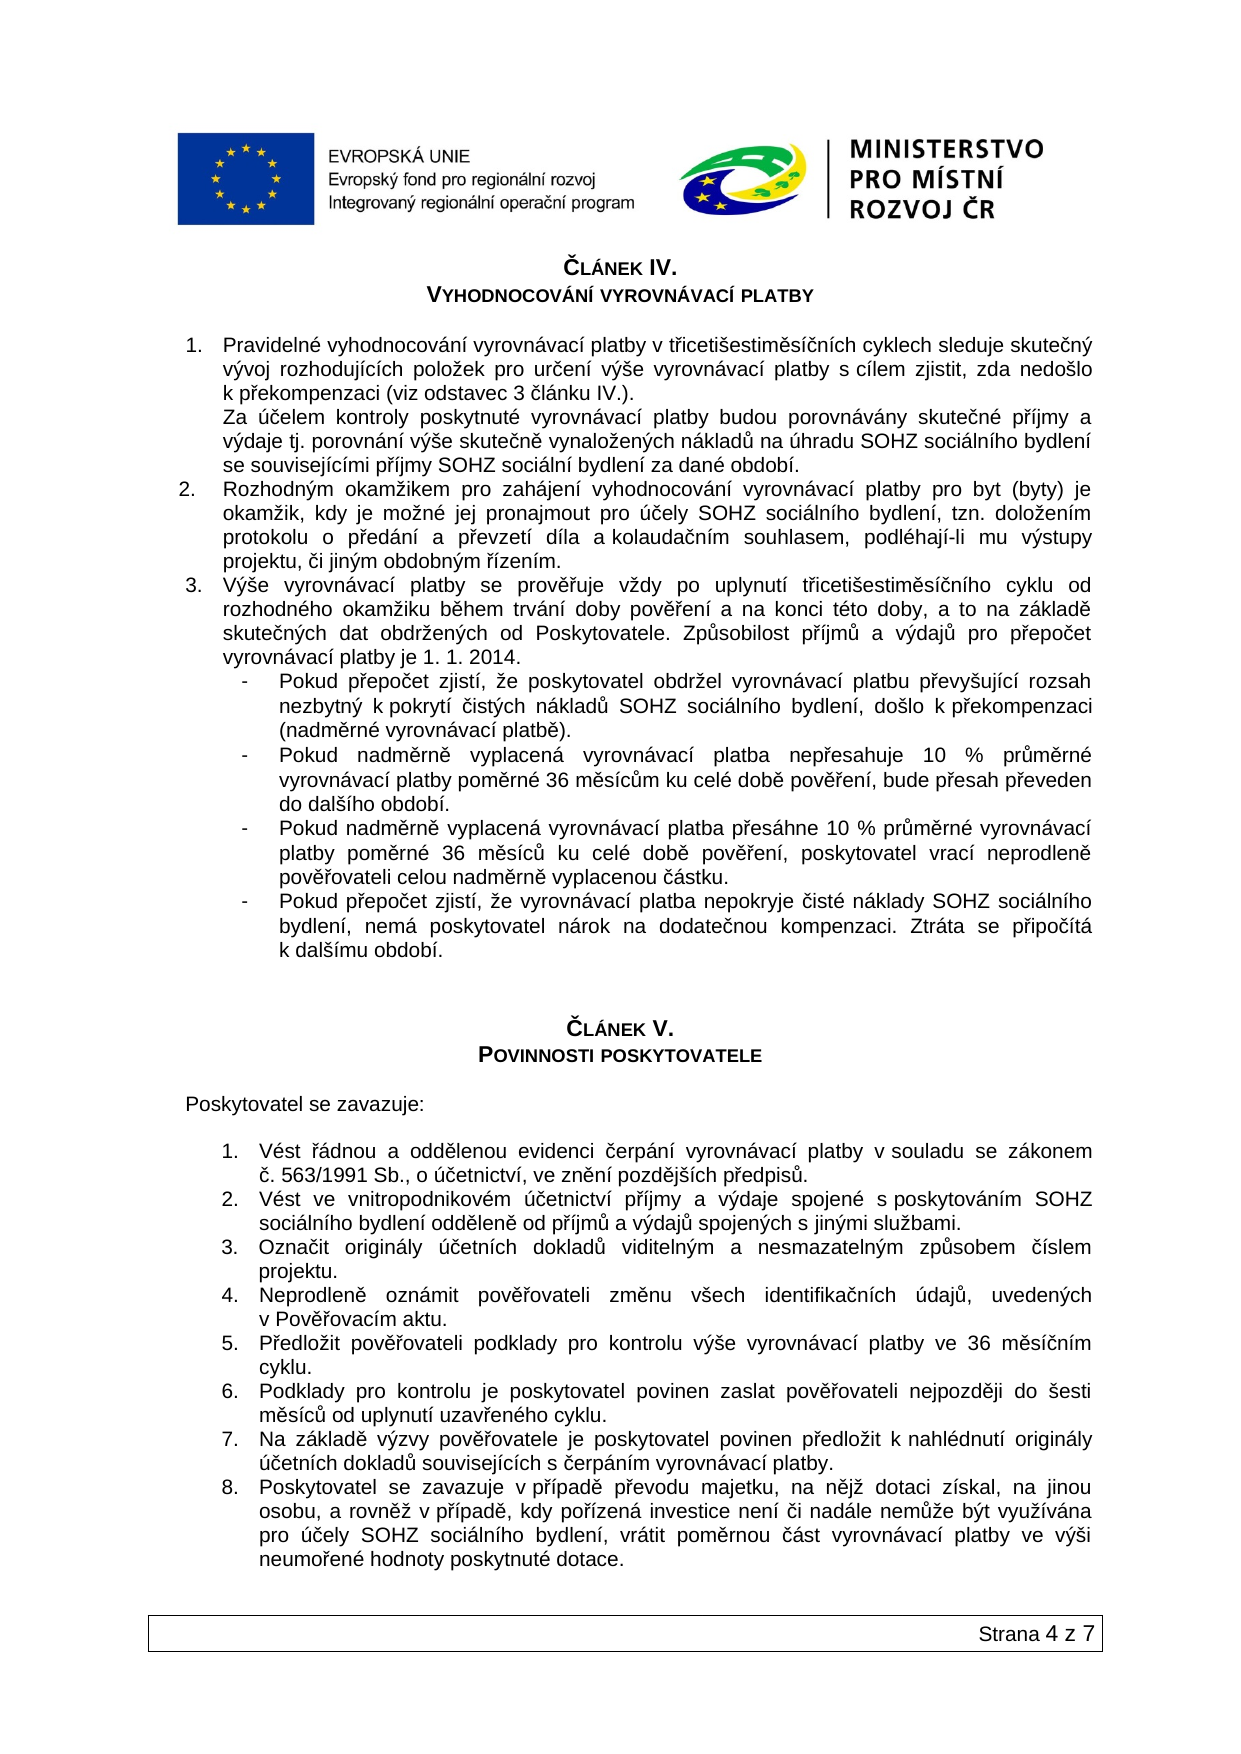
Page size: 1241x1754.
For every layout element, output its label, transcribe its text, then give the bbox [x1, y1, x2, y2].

list Podklady pro kontrolu je poskytovatel povinen zaslat pověřovateli nejpozději do šesti měsíců od uplynutí uzavřeného cyklu. [221, 1379, 1093, 1427]
list Označit originály účetních dokladů viditelným a nesmazatelným způsobem číslem projektu. [221, 1235, 1093, 1283]
list Vést řádnou a oddělenou evidenci čerpání vyrovnávací platby v souladu se zákonem č. 563/1991 Sb., o účetnictví, ve znění pozdějších předpisů. [221, 1139, 1093, 1187]
list Na základě výzvy pověřovatele je poskytovatel povinen předložit k nahlédnutí originály účetních dokladů souvisejících s čerpáním vyrovnávací platby. [221, 1427, 1093, 1475]
list Neprodleně oznámit pověřovateli změnu všech identifikačních údajů, uvedených v Pověřovacím aktu. [221, 1283, 1093, 1331]
text Za účelem kontroly poskytnuté vyrovnávací platby budou porovnávány skutečné příjmy a výdaje tj. porovnání výše skutečně vynaložených nákladů na úhradu SOHZ sociálního bydlení se souvisejícími příjmy SOHZ sociální bydlení za dané období. [223, 405, 1093, 477]
list Rozhodným okamžikem pro zahájení vyhodnocování vyrovnávací platby pro byt (byty) je okamžik, kdy je možné jej pronajmout pro účely SOHZ sociálního bydlení, tzn. doložením protokolu o předání a převzetí díla a kolaudačním souhlasem, podléhají-li mu výstupy projektu, či jiným obdobným řízením. [178, 477, 1093, 573]
text Povinnosti poskytovatele [148, 1041, 1093, 1067]
list Pokud přepočet zjistí, že vyrovnávací platba nepokryje čisté náklady SOHZ sociálního bydlení, nemá poskytovatel nárok na dodatečnou kompenzaci. Ztráta se připočítá k dalšímu období. [241, 889, 1093, 962]
text Článek IV. [148, 148, 1093, 281]
text Vyhodnocování vyrovnávací platby [148, 281, 1093, 307]
list Vést ve vnitropodnikovém účetnictví příjmy a výdaje spojené s poskytováním SOHZ sociálního bydlení odděleně od příjmů a výdajů spojených s jinými službami. [221, 1187, 1093, 1235]
list Výše vyrovnávací platby se prověřuje vždy po uplynutí třicetišestiměsíčního cyklu od rozhodného okamžiku během trvání doby pověření a na konci této doby, a to na základě skutečných dat obdržených od Poskytovatele. Způsobilost příjmů a výdajů pro přepočet vyrovnávací platby je 1. 1. 2014. [185, 573, 1093, 669]
list Pokud nadměrně vyplacená vyrovnávací platba přesáhne 10 % průměrné vyrovnávací platby poměrné 36 měsíců ku celé době pověření, poskytovatel vrací neprodleně pověřovateli celou nadměrně vyplacenou částku. [241, 815, 1093, 889]
list Pokud přepočet zjistí, že poskytovatel obdržel vyrovnávací platbu převyšující rozsah nezbytný k pokrytí čistých nákladů SOHZ sociálního bydlení, došlo k překompenzaci (nadměrné vyrovnávací platbě). [241, 669, 1093, 742]
picture [147, 101, 1073, 255]
list Pokud nadměrně vyplacená vyrovnávací platba nepřesahuje 10 % průměrné vyrovnávací platby poměrné 36 měsícům ku celé době pověření, bude přesah převeden do dalšího období. [241, 742, 1093, 815]
text Poskytovatel se zavazuje: [185, 1091, 1093, 1115]
text Článek V. [148, 1015, 1093, 1041]
list Pravidelné vyhodnocování vyrovnávací platby v třicetišestiměsíčních cyklech sleduje skutečný vývoj rozhodujících položek pro určení výše vyrovnávací platby s cílem zjistit, zda nedošlo k překompenzaci (viz odstavec 3 článku IV.). [185, 333, 1093, 405]
list Předložit pověřovateli podklady pro kontrolu výše vyrovnávací platby ve 36 měsíčním cyklu. [221, 1331, 1093, 1379]
list Poskytovatel se zavazuje v případě převodu majetku, na nějž dotaci získal, na jinou osobu, a rovněž v případě, kdy pořízená investice není či nadále nemůže být využívána pro účely SOHZ sociálního bydlení, vrátit poměrnou část vyrovnávací platby ve výši neumořené hodnoty poskytnuté dotace. [221, 1475, 1093, 1571]
